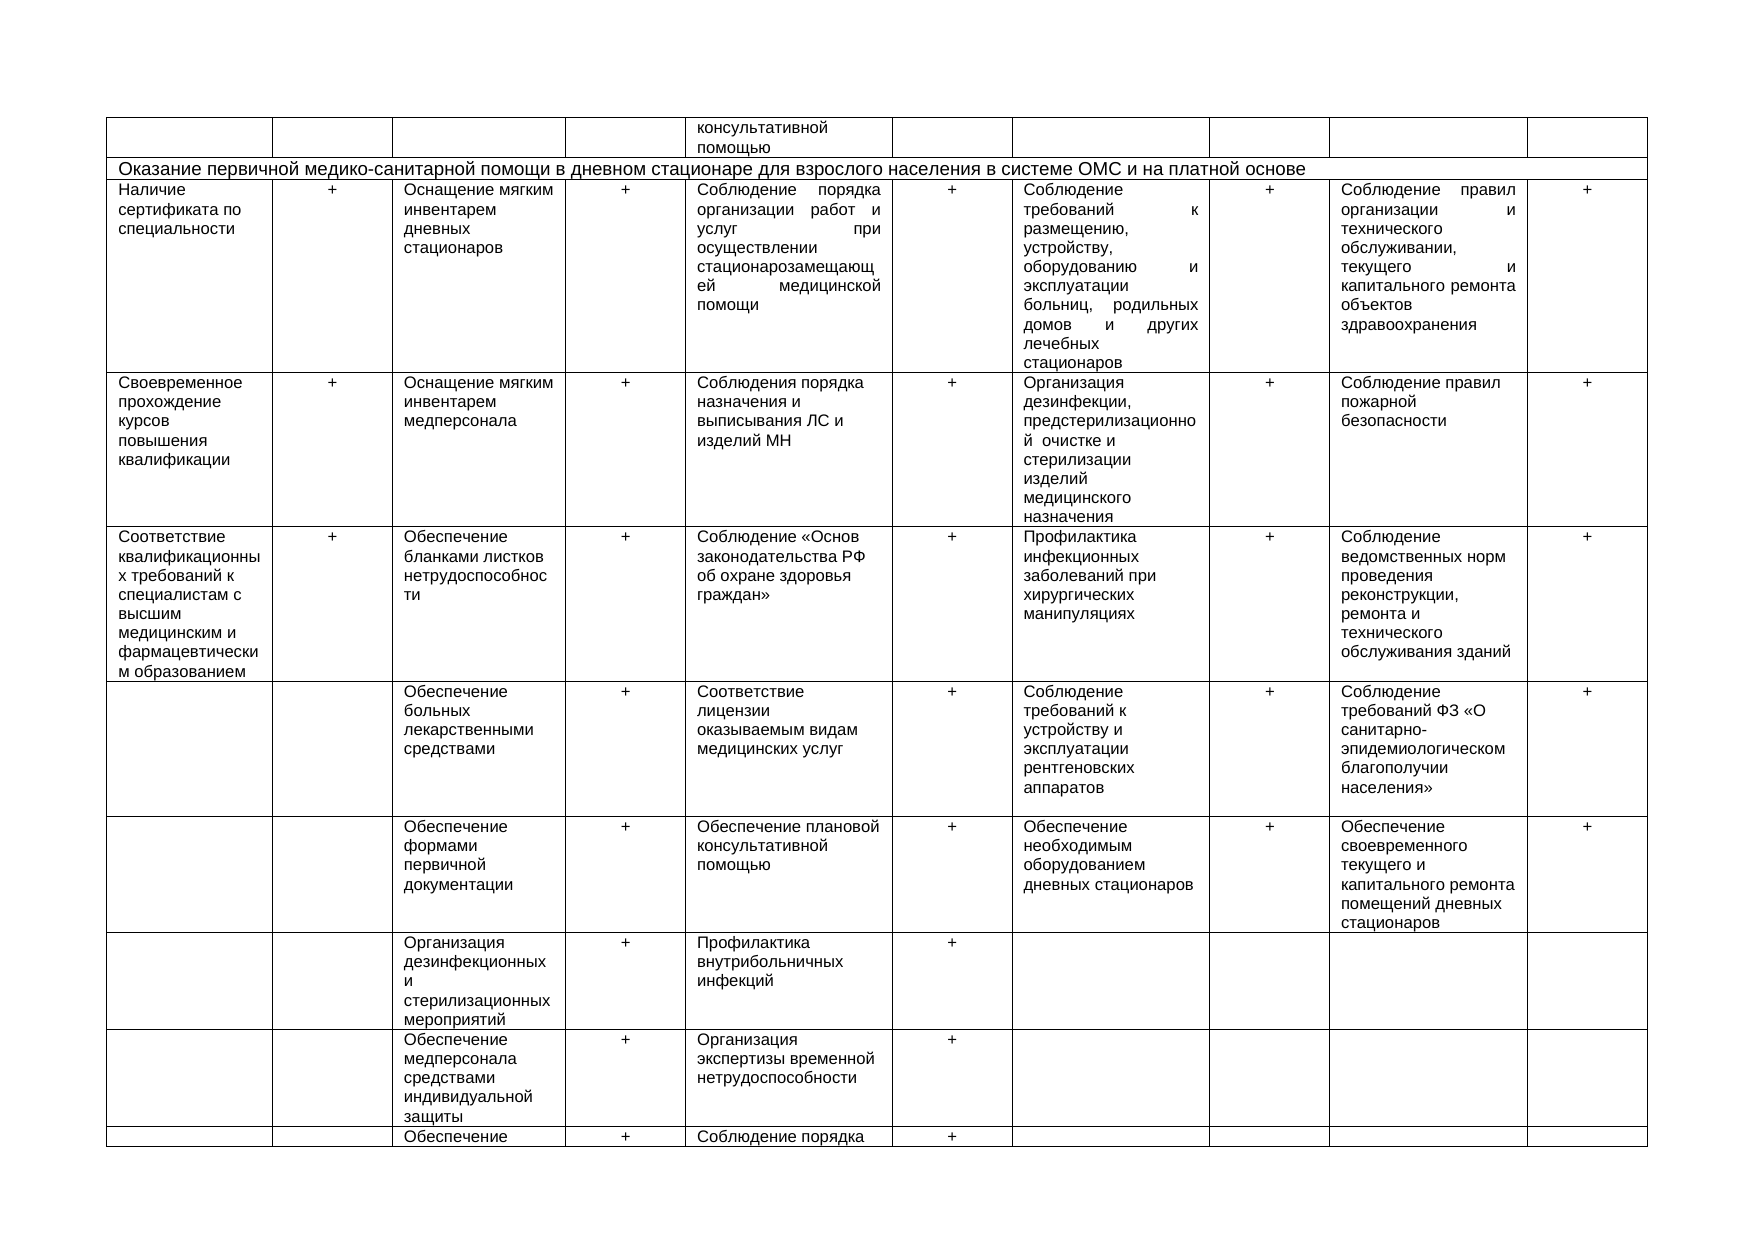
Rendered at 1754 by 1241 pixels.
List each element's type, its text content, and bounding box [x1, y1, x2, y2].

table_cell + [1528, 180, 1647, 372]
table_cell + [1528, 682, 1647, 816]
table_cell [107, 682, 272, 816]
table_cell + [566, 817, 685, 932]
table_cell [107, 118, 272, 157]
table_cell + [893, 1127, 1012, 1146]
table_cell + [273, 180, 392, 372]
table_cell Оказание первичной медико-санитарной помощи в дневном стационаре для взрослого населения в системе ОМС и на платной основе [107, 158, 1647, 179]
table_cell [1330, 1127, 1527, 1146]
table_cell Обеспечение бланками листков нетрудоспособности [393, 527, 565, 681]
table_cell [273, 118, 392, 157]
table_cell Профилактика внутрибольничных инфекций [686, 933, 892, 1029]
table_cell + [1210, 817, 1329, 932]
table_cell [107, 817, 272, 932]
table_cell [273, 682, 392, 816]
table_cell Наличие сертификата по специальности [107, 180, 272, 372]
table_cell Соблюдение правил пожарной безопасности [1330, 373, 1527, 526]
table_cell + [566, 1030, 685, 1126]
table_cell [107, 1030, 272, 1126]
table_cell [393, 118, 565, 157]
table_cell Обеспечение необходимым оборудованием дневных стационаров [1013, 817, 1209, 932]
table_cell Соответствие квалификационных требований к специалистам с высшим медицинским и фармацевтическим образованием [107, 527, 272, 681]
table_cell + [566, 527, 685, 681]
table_cell + [893, 527, 1012, 681]
table_cell + [1528, 527, 1647, 681]
table_cell [273, 1127, 392, 1146]
table_cell [1210, 1127, 1329, 1146]
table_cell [393, 1127, 565, 1146]
table_cell + [1210, 682, 1329, 816]
table_cell + [1210, 373, 1329, 526]
table_cell [107, 933, 272, 1029]
table_cell Соблюдения порядка назначения и выписывания ЛС и изделий МН [686, 373, 892, 526]
table_cell [1013, 1127, 1209, 1146]
table_cell + [893, 373, 1012, 526]
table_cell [686, 118, 892, 157]
table_cell [273, 1030, 392, 1126]
table_cell [1528, 933, 1647, 1029]
table_cell [1330, 1030, 1527, 1126]
table_cell [1330, 118, 1527, 157]
table_cell Соблюдение «Основ законодательства РФ об охране здоровья граждан» [686, 527, 892, 681]
table_cell + [893, 118, 1012, 157]
table_cell [273, 817, 392, 932]
table_cell + [273, 373, 392, 526]
table_cell [1210, 118, 1329, 157]
table_cell [1013, 1030, 1209, 1126]
table_cell + [893, 682, 1012, 816]
table_cell + [566, 682, 685, 816]
table_cell + [1210, 527, 1329, 681]
table_cell + [566, 373, 685, 526]
table_cell + [566, 180, 685, 372]
table_cell [1013, 118, 1209, 157]
table_cell + [566, 933, 685, 1029]
table_cell + [893, 1030, 1012, 1126]
table_cell Оснащение мягким инвентарем дневных стационаров [393, 180, 565, 372]
table_cell Организация дезинфекции, предстерилизационной очистке и стерилизации изделий медицинского назначения [1013, 373, 1209, 526]
table_cell Соблюдение требований к размещению, устройству, оборудованию и эксплуатации больниц, родильных домов и других лечебных стационаров [1013, 180, 1209, 372]
table_cell + [893, 933, 1012, 1029]
table_cell + [1528, 373, 1647, 526]
table_cell Соблюдение порядка организации работ и услуг при осуществлении стационарозамещающей медицинской помощи [686, 180, 892, 372]
table_cell + [893, 180, 1012, 372]
table_cell [1528, 118, 1647, 157]
table_cell [273, 933, 392, 1029]
table_cell Профилактика инфекционных заболеваний при хирургических манипуляциях [1013, 527, 1209, 681]
table_cell Своевременное прохождение курсов повышения квалификации [107, 373, 272, 526]
table_cell [1210, 933, 1329, 1029]
table_cell Обеспечение больных лекарственными средствами [393, 682, 565, 816]
table_cell + [1528, 817, 1647, 932]
table_cell Обеспечение медперсонала средствами индивидуальной защиты [393, 1030, 565, 1126]
table_cell [1528, 1127, 1647, 1146]
table_cell Обеспечение плановой консультативной помощью [686, 817, 892, 932]
table_cell [566, 118, 685, 157]
table_cell + [893, 817, 1012, 932]
table_cell [1013, 933, 1209, 1029]
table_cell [686, 1127, 892, 1146]
table_cell Обеспечение своевременного текущего и капитального ремонта помещений дневных стационаров [1330, 817, 1527, 932]
table_cell Соблюдение требований к устройству и эксплуатации рентгеновских аппаратов [1013, 682, 1209, 816]
table_cell Соблюдение требований ФЗ «О санитарно-эпидемиологическом благополучии населения» [1330, 682, 1527, 816]
table_cell [107, 1127, 272, 1146]
table_cell Соблюдение ведомственных норм проведения реконструкции, ремонта и технического обслуживания зданий [1330, 527, 1527, 681]
table_cell [1528, 1030, 1647, 1126]
table_cell Соответствие лицензии оказываемым видам медицинских услуг [686, 682, 892, 816]
table_cell + [1210, 180, 1329, 372]
table_cell [1210, 1030, 1329, 1126]
table_cell [1330, 933, 1527, 1029]
table_cell + [273, 527, 392, 681]
table_cell + [566, 1127, 685, 1146]
table_cell Обеспечение формами первичной документации [393, 817, 565, 932]
table_cell Соблюдение правил организации и технического обслуживании, текущего и капитального ремонта объектов здравоохранения [1330, 180, 1527, 372]
table_cell Оснащение мягким инвентарем медперсонала [393, 373, 565, 526]
table_cell Организация экспертизы временной нетрудоспособности [686, 1030, 892, 1126]
table_cell Организация дезинфекционных и стерилизационных мероприятий [393, 933, 565, 1029]
